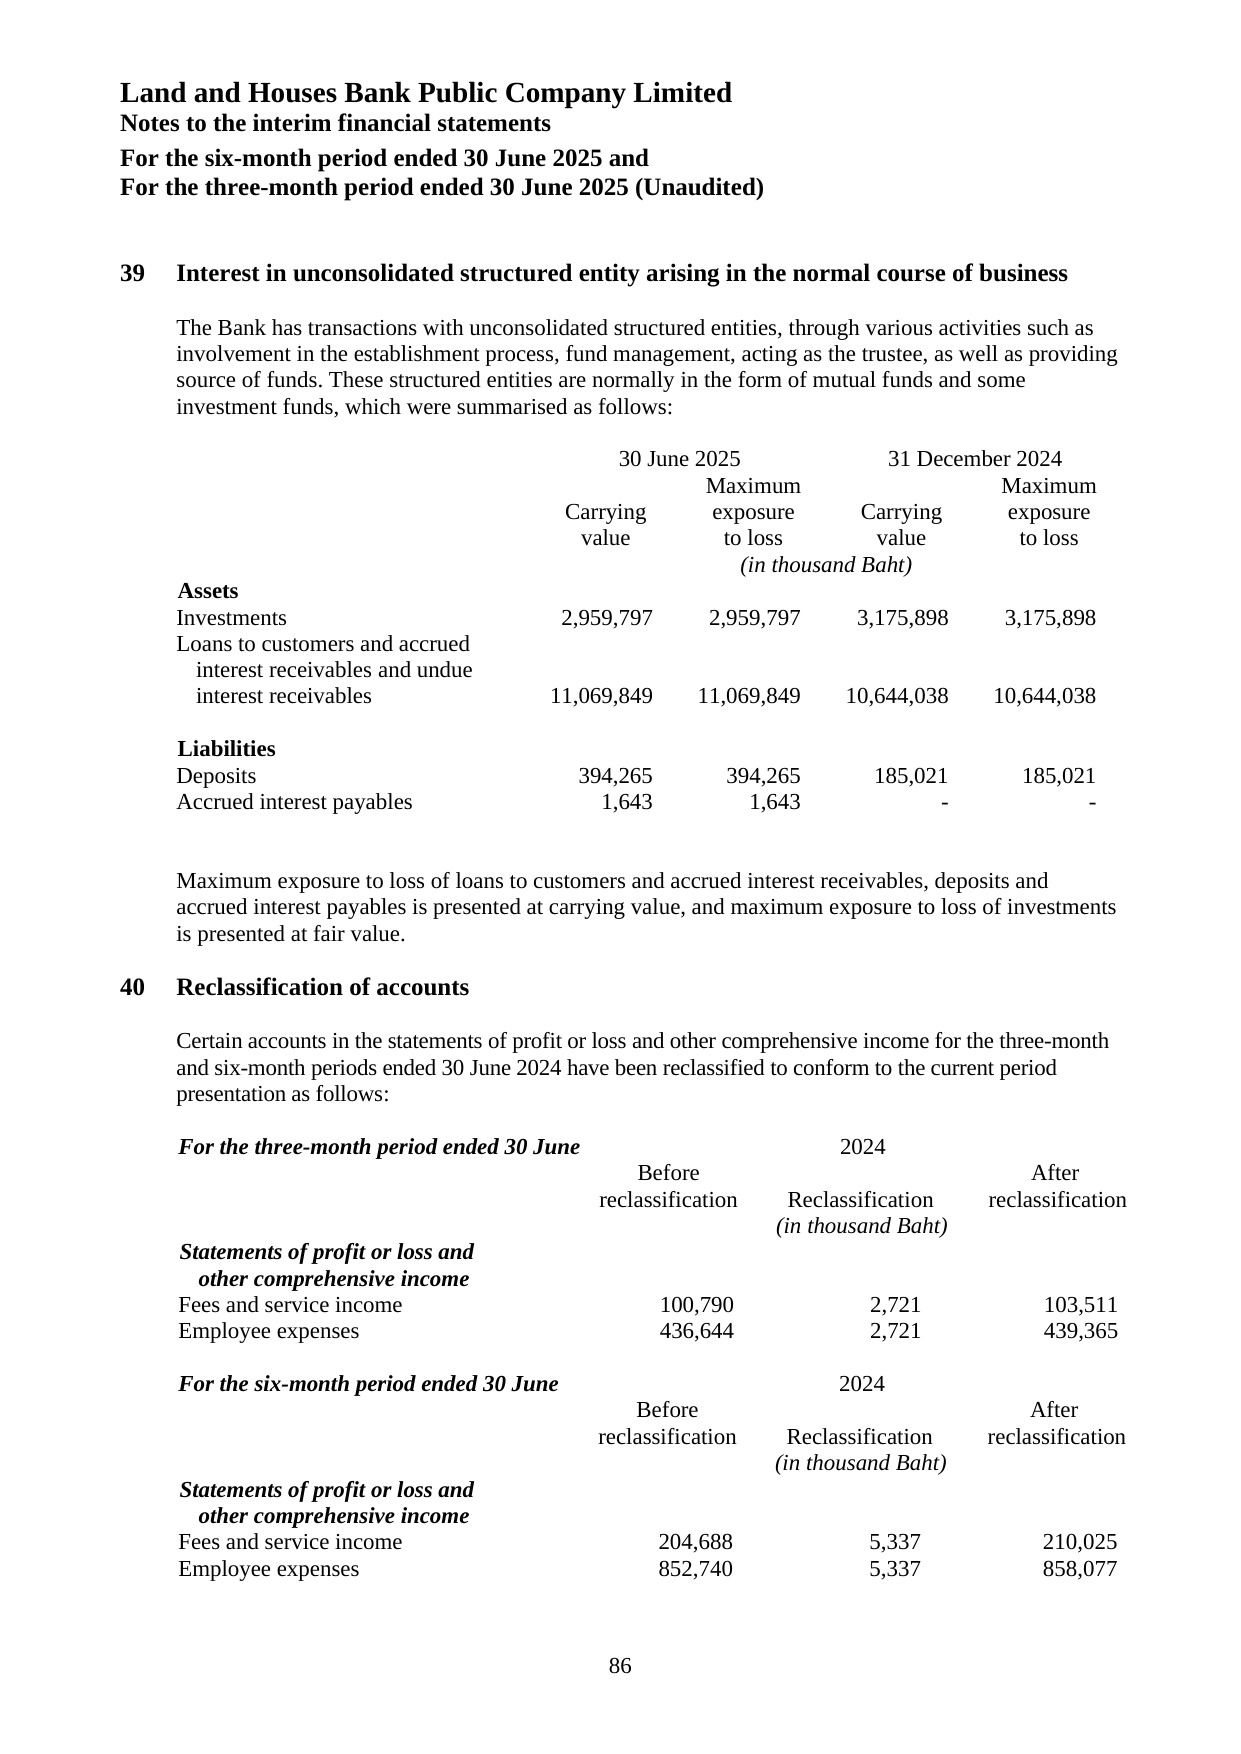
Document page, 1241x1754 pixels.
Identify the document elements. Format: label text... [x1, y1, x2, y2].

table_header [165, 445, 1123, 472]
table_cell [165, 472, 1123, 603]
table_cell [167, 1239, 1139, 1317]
subtitle Reclassification of accounts [120, 972, 1120, 1001]
text Certain accounts in the statements of profit or loss and other comprehensive income for the three-month and six-month periods ended 30 June 2024 have been reclassified to conform to the current period presentation as follows: [176, 1028, 1120, 1107]
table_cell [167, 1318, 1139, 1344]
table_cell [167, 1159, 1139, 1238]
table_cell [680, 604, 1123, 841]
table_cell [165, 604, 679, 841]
text Maximum exposure to loss of loans to customers and accrued interest receivables, deposits and accrued interest payables is presented at carrying value, and maximum exposure to loss of investments is presented at fair value. [176, 867, 1120, 946]
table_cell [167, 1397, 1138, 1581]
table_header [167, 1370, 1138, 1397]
subtitle Interest in unconsolidated structured entity arising in the normal course of business [120, 258, 1120, 287]
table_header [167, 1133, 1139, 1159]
text The Bank has transactions with unconsolidated structured entities, through various activities such as involvement in the establishment process, fund management, acting as the trustee, as well as providing source of funds. These structured entities are normally in the form of mutual funds and some investment funds, which were summarised as follows: [176, 314, 1120, 419]
